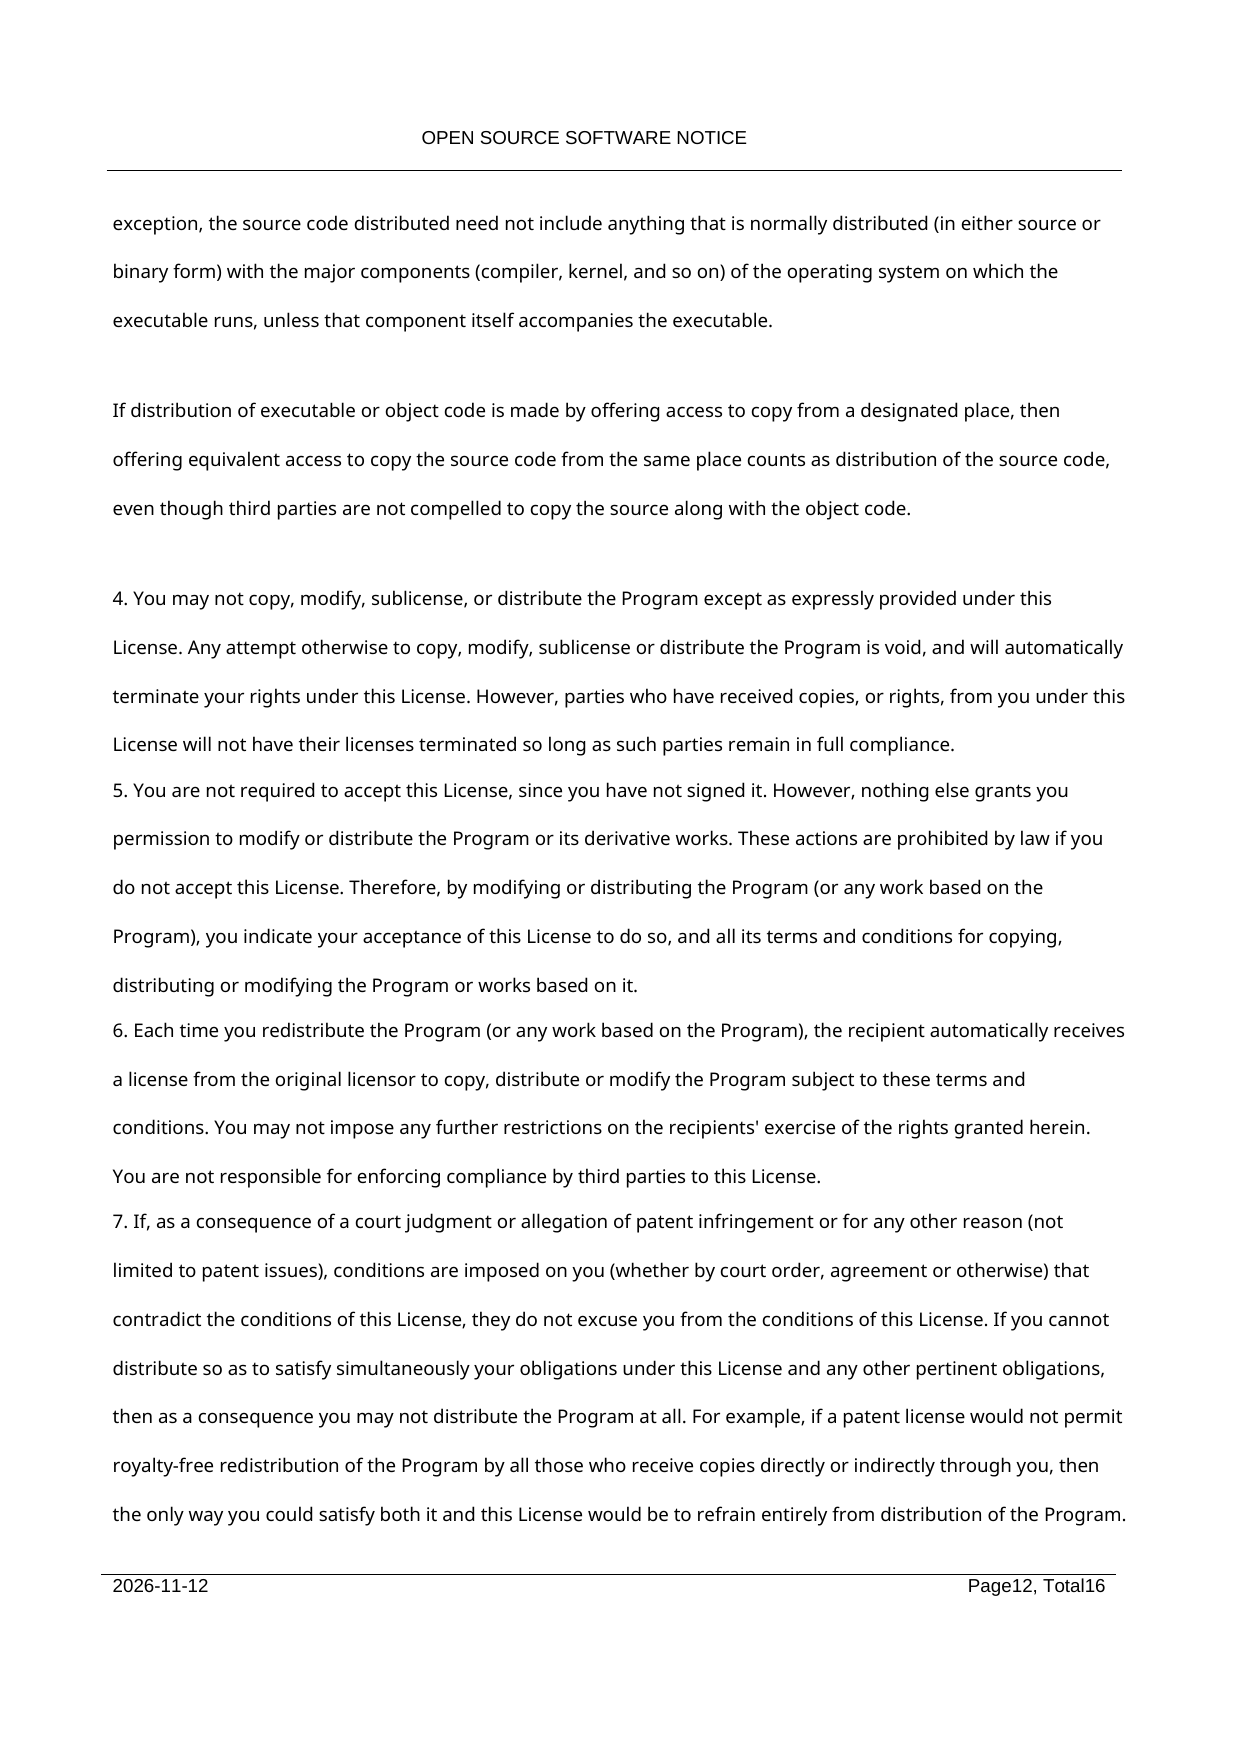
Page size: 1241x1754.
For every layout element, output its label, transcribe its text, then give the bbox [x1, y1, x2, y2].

text 4. You may not copy, modify, sublicense, or distribute the Program except as expressly provided under this License. Any attempt otherwise to copy, modify, sublicense or distribute the Program is void, and will automatically terminate your rights under this License. However, parties who have received copies, or rights, from you under this License will not have their licenses terminated so long as such parties remain in full compliance. [112, 582, 1128, 761]
text 7. If, as a consequence of a court judgment or allegation of patent infringement or for any other reason (not limited to patent issues), conditions are imposed on you (whether by court order, agreement or otherwise) that contradict the conditions of this License, they do not excuse you from the conditions of this License. If you cannot distribute so as to satisfy simultaneously your obligations under this License and any other pertinent obligations, then as a consequence you may not distribute the Program at all. For example, if a patent license would not permit royalty-free redistribution of the Program by all those who receive copies directly or indirectly through you, then the only way you could satisfy both it and this License would be to refrain entirely from distribution of the Program. [112, 1205, 1128, 1530]
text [112, 206, 1128, 336]
text If distribution of executable or object code is made by offering access to copy from a designated place, then offering equivalent access to copy the source code from the same place counts as distribution of the source code, even though third parties are not compelled to copy the source along with the object code. [112, 394, 1128, 524]
text 6. Each time you redistribute the Program (or any work based on the Program), the recipient automatically receives a license from the original licensor to copy, distribute or modify the Program subject to these terms and conditions. You may not impose any further restrictions on the recipients' exercise of the rights granted herein. You are not responsible for enforcing compliance by third parties to this License. [112, 1014, 1128, 1192]
text 5. You are not required to accept this License, since you have not signed it. However, nothing else grants you permission to modify or distribute the Program or its derivative works. These actions are prohibited by law if you do not accept this License. Therefore, by modifying or distributing the Program (or any work based on the Program), you indicate your acceptance of this License to do so, and all its terms and conditions for copying, distributing or modifying the Program or works based on it. [112, 773, 1128, 1001]
